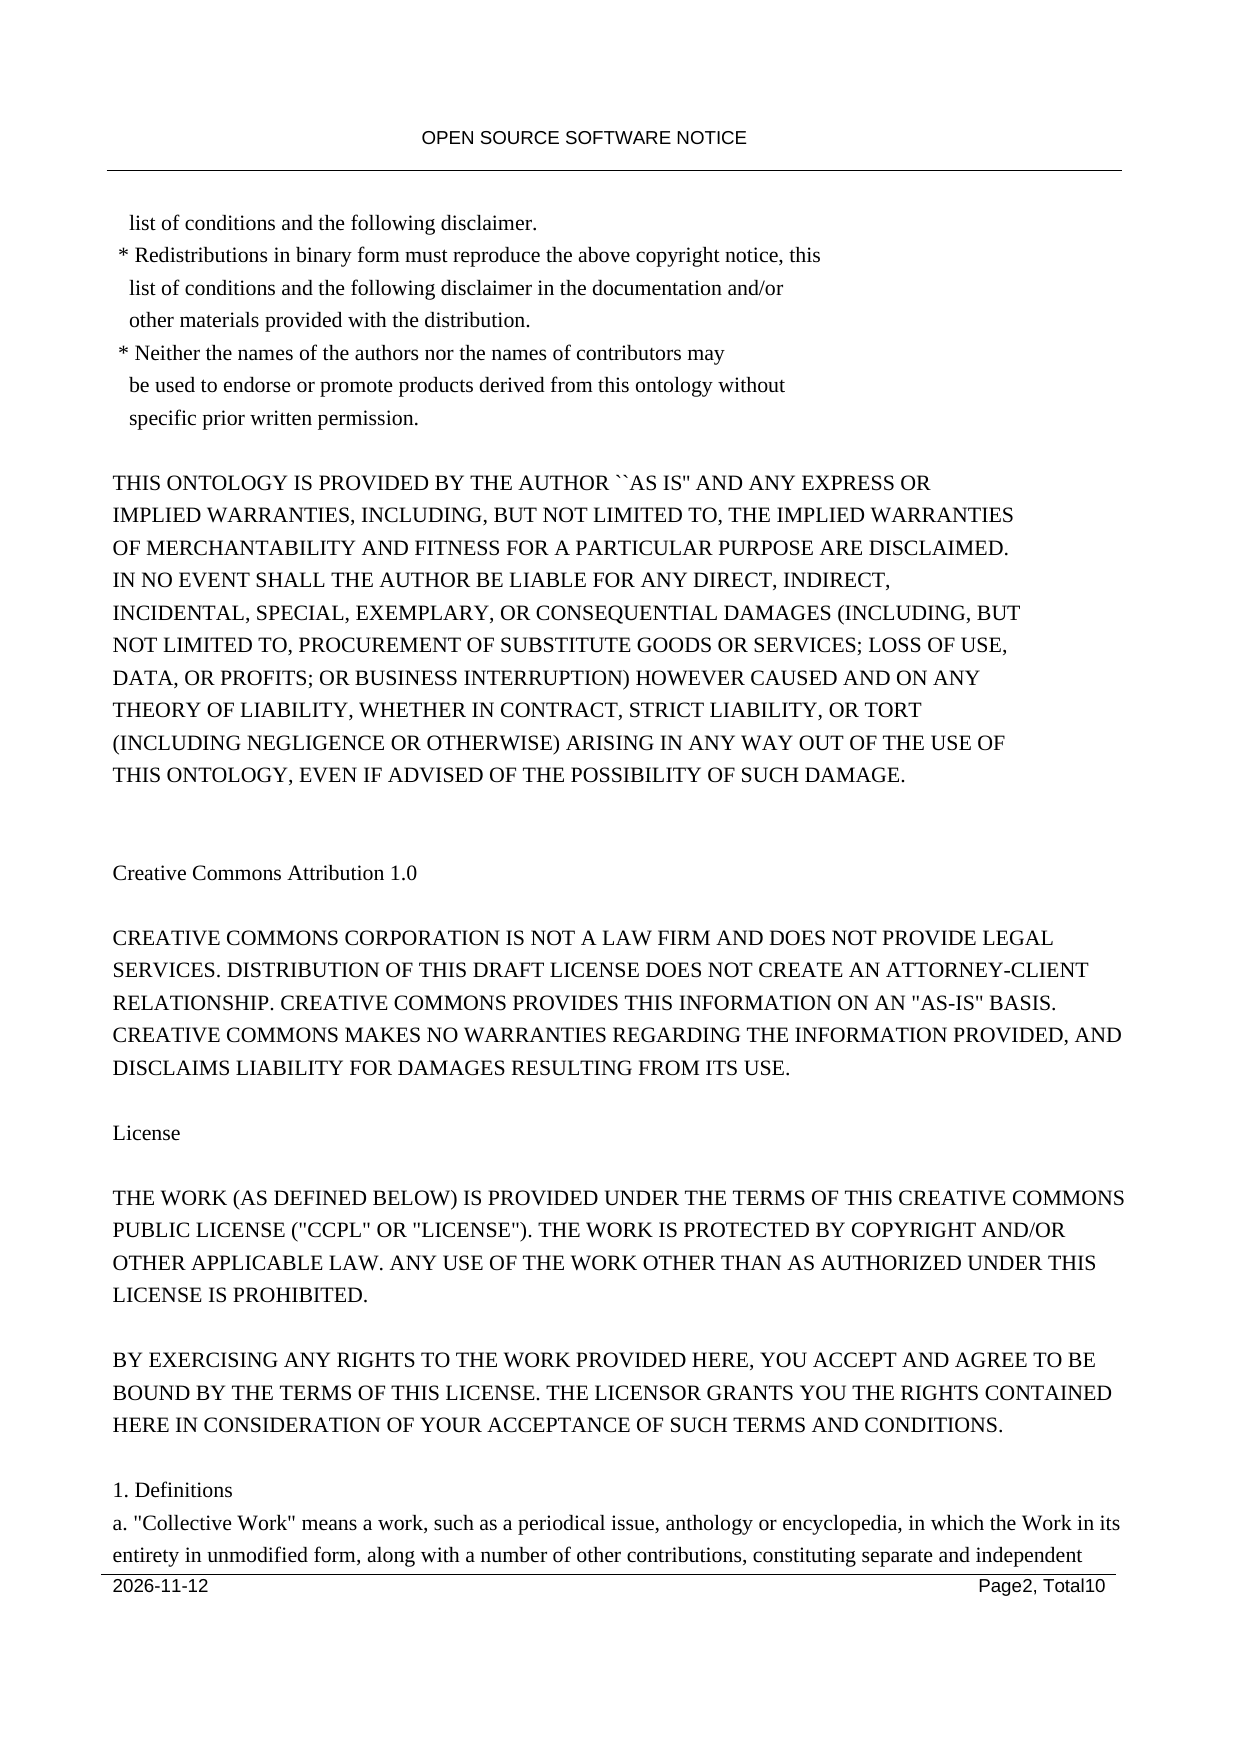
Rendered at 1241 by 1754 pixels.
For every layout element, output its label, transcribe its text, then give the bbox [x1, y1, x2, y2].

text list of conditions and the following disclaimer. [112, 206, 1128, 239]
text list of conditions and the following disclaimer in the documentation and/or [112, 271, 1128, 304]
text THEORY OF LIABILITY, WHETHER IN CONTRACT, STRICT LIABILITY, OR TORT [112, 694, 1128, 726]
text (INCLUDING NEGLIGENCE OR OTHERWISE) ARISING IN ANY WAY OUT OF THE USE OF [112, 726, 1128, 759]
text be used to endorse or promote products derived from this ontology without [112, 369, 1128, 401]
text * Redistributions in binary form must reproduce the above copyright notice, this [112, 239, 1128, 271]
text OF MERCHANTABILITY AND FITNESS FOR A PARTICULAR PURPOSE ARE DISCLAIMED. [112, 531, 1128, 564]
text IMPLIED WARRANTIES, INCLUDING, BUT NOT LIMITED TO, THE IMPLIED WARRANTIES [112, 499, 1128, 531]
text specific prior written permission. [112, 401, 1128, 434]
text IN NO EVENT SHALL THE AUTHOR BE LIABLE FOR ANY DIRECT, INDIRECT, [112, 564, 1128, 596]
text INCIDENTAL, SPECIAL, EXEMPLARY, OR CONSEQUENTIAL DAMAGES (INCLUDING, BUT [112, 596, 1128, 629]
text NOT LIMITED TO, PROCUREMENT OF SUBSTITUTE GOODS OR SERVICES; LOSS OF USE, [112, 629, 1128, 661]
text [112, 759, 1128, 1571]
text THIS ONTOLOGY IS PROVIDED BY THE AUTHOR ``AS IS'' AND ANY EXPRESS OR [112, 466, 1128, 499]
text * Neither the names of the authors nor the names of contributors may [112, 336, 1128, 369]
text other materials provided with the distribution. [112, 304, 1128, 336]
text DATA, OR PROFITS; OR BUSINESS INTERRUPTION) HOWEVER CAUSED AND ON ANY [112, 661, 1128, 694]
